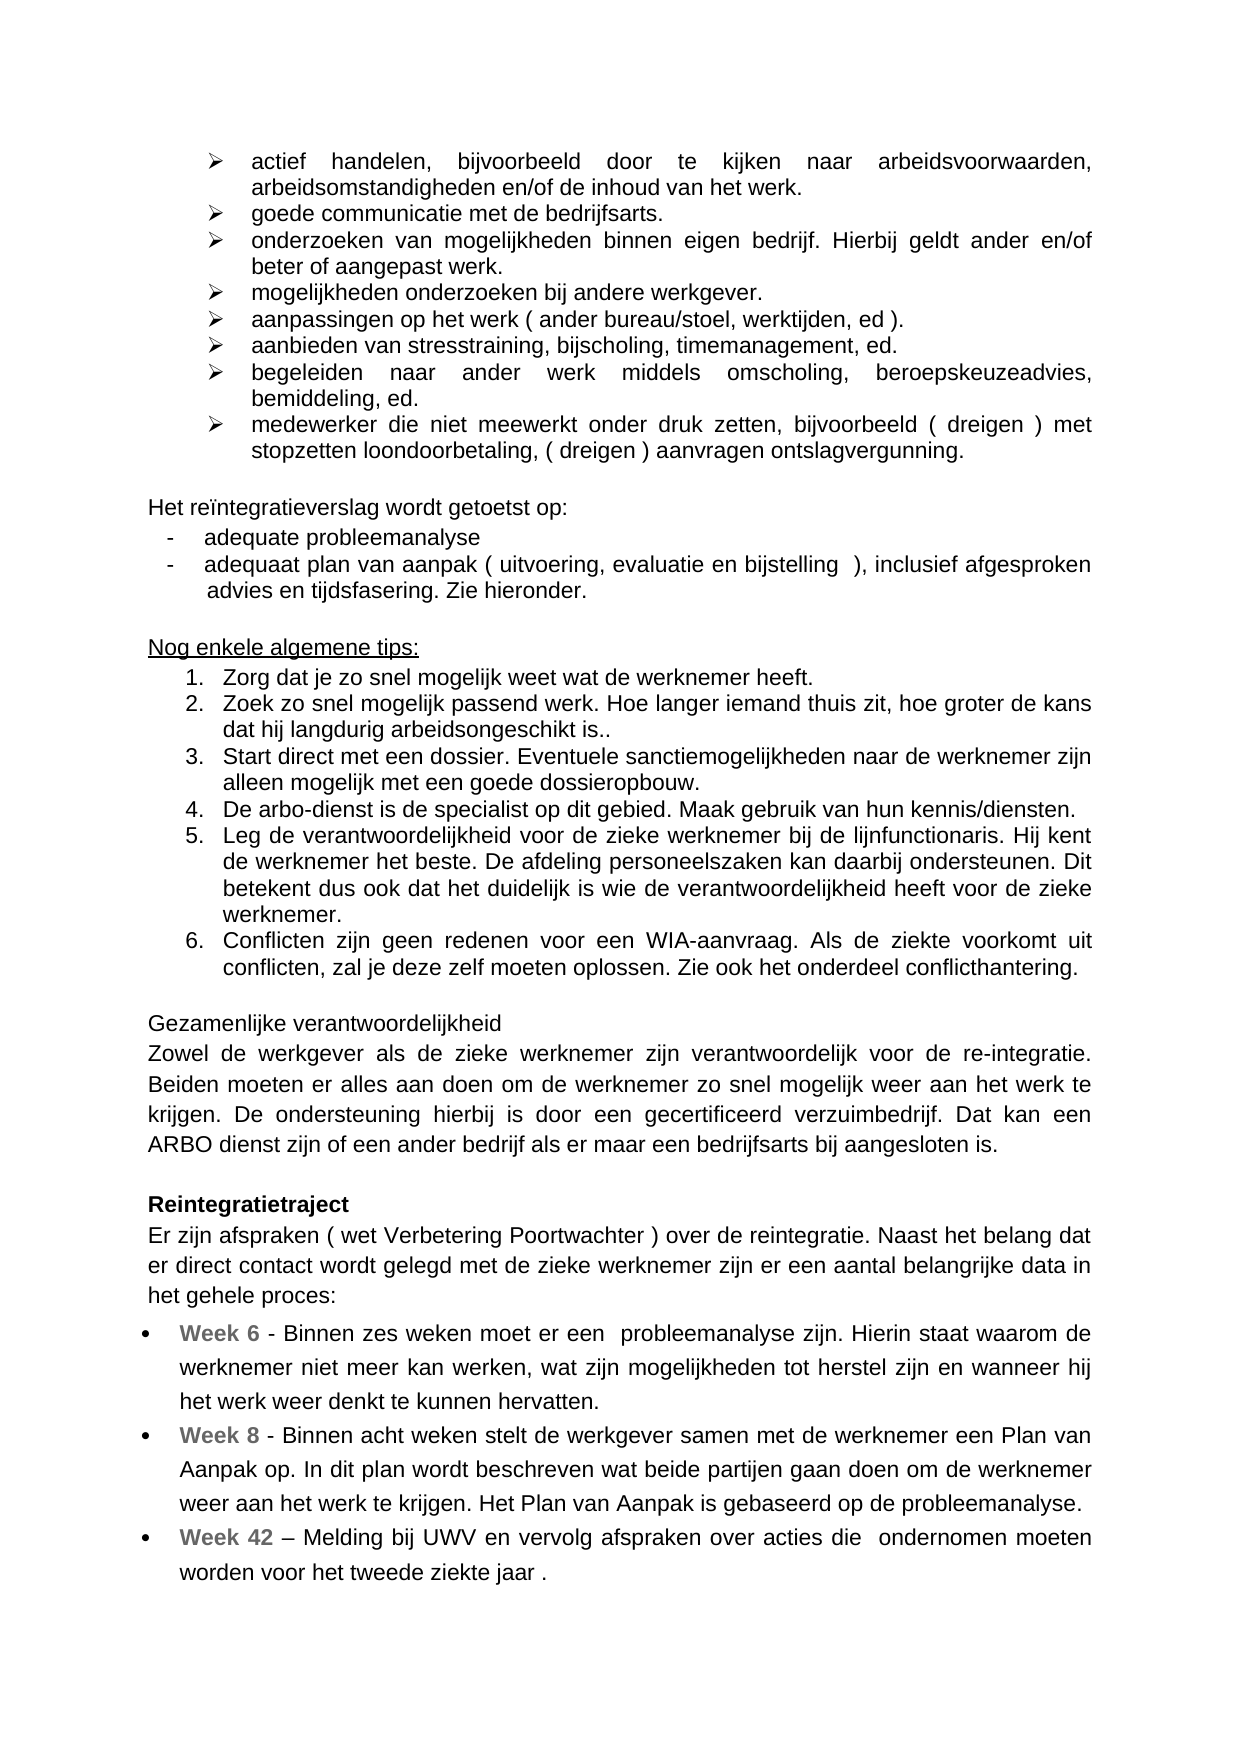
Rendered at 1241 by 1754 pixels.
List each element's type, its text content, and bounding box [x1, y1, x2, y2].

list actief handelen, bijvoorbeeld door te kijken naar arbeidsvoorwaarden, arbeidsomstandigheden en/of de inhoud van het werk. [207, 148, 1093, 200]
text Reintegratietraject [148, 1191, 1093, 1218]
list adequate probleemanalyse [166, 524, 1093, 551]
list Leg de verantwoordelijkheid voor de zieke werknemer bij de lijnfunctionaris. Hij kent de werknemer het beste. De afdeling personeelszaken kan daarbij ondersteunen. Dit betekent dus ook dat het duidelijk is wie de verantwoordelijkheid heeft voor de zieke werknemer. [185, 822, 1093, 927]
text Zowel de werkgever als de zieke werknemer zijn verantwoordelijk voor de re-integratie. Beiden moeten er alles aan doen om de werknemer zo snel mogelijk weer aan het werk te krijgen. De ondersteuning hierbij is door een gecertificeerd verzuimbedrijf. Dat kan een ARBO dienst zijn of een ander bedrijf als er maar een bedrijfsarts bij aangesloten is. [148, 1040, 1093, 1157]
list Conflicten zijn geen redenen voor een WIA-aanvraag. Als de ziekte voorkomt uit conflicten, zal je deze zelf moeten oplossen. Zie ook het onderdeel conflicthantering. [185, 927, 1093, 980]
text Het reïntegratieverslag wordt getoetst op: [148, 494, 1093, 520]
list Zorg dat je zo snel mogelijk weet wat de werknemer heeft. [185, 664, 1093, 690]
list aanpassingen op het werk ( ander bureau/stoel, werktijden, ed ). [207, 306, 1093, 332]
list onderzoeken van mogelijkheden binnen eigen bedrijf. Hierbij geldt ander en/of beter of aangepast werk. [207, 227, 1093, 279]
list aanbieden van stresstraining, bijscholing, timemanagement, ed. [207, 332, 1093, 358]
list Week 42 – Melding bij UWV en vervolg afspraken over acties die ondernomen moeten worden voor het tweede ziekte jaar . [142, 1517, 1093, 1585]
text Nog enkele algemene tips: [148, 633, 1093, 660]
list De arbo-dienst is de specialist op dit gebied. Maak gebruik van hun kennis/diensten. [185, 796, 1093, 822]
list medewerker die niet meewerkt onder druk zetten, bijvoorbeeld ( dreigen ) met stopzetten loondoorbetaling, ( dreigen ) aanvragen ontslagvergunning. [207, 411, 1093, 464]
text Gezamenlijke verantwoordelijkheid [148, 1010, 1093, 1037]
list begeleiden naar ander werk middels omscholing, beroepskeuzeadvies, bemiddeling, ed. [207, 358, 1093, 411]
list Start direct met een dossier. Eventuele sanctiemogelijkheden naar de werknemer zijn alleen mogelijk met een goede dossieropbouw. [185, 743, 1093, 796]
list Week 8 - Binnen acht weken stelt de werkgever samen met de werknemer een Plan van Aanpak op. In dit plan wordt beschreven wat beide partijen gaan doen om de werknemer weer aan het werk te krijgen. Het Plan van Aanpak is gebaseerd op de probleemanalyse. [142, 1414, 1093, 1517]
list mogelijkheden onderzoeken bij andere werkgever. [207, 279, 1093, 306]
list Zoek zo snel mogelijk passend werk. Hoe langer iemand thuis zit, hoe groter de kans dat hij langdurig arbeidsongeschikt is.. [185, 690, 1093, 743]
text Er zijn afspraken ( wet Verbetering Poortwachter ) over de reintegratie. Naast het belang dat er direct contact wordt gelegd met de zieke werknemer zijn er een aantal belangrijke data in het gehele proces: [148, 1222, 1093, 1308]
list Week 6 - Binnen zes weken moet er een probleemanalyse zijn. Hierin staat waarom de werknemer niet meer kan werken, wat zijn mogelijkheden tot herstel zijn en wanneer hij het werk weer denkt te kunnen hervatten. [142, 1312, 1093, 1414]
list goede communicatie met de bedrijfsarts. [207, 200, 1093, 227]
list adequaat plan van aanpak ( uitvoering, evaluatie en bijstelling ), inclusief afgesproken advies en tijdsfasering. Zie hieronder. [166, 551, 1093, 603]
